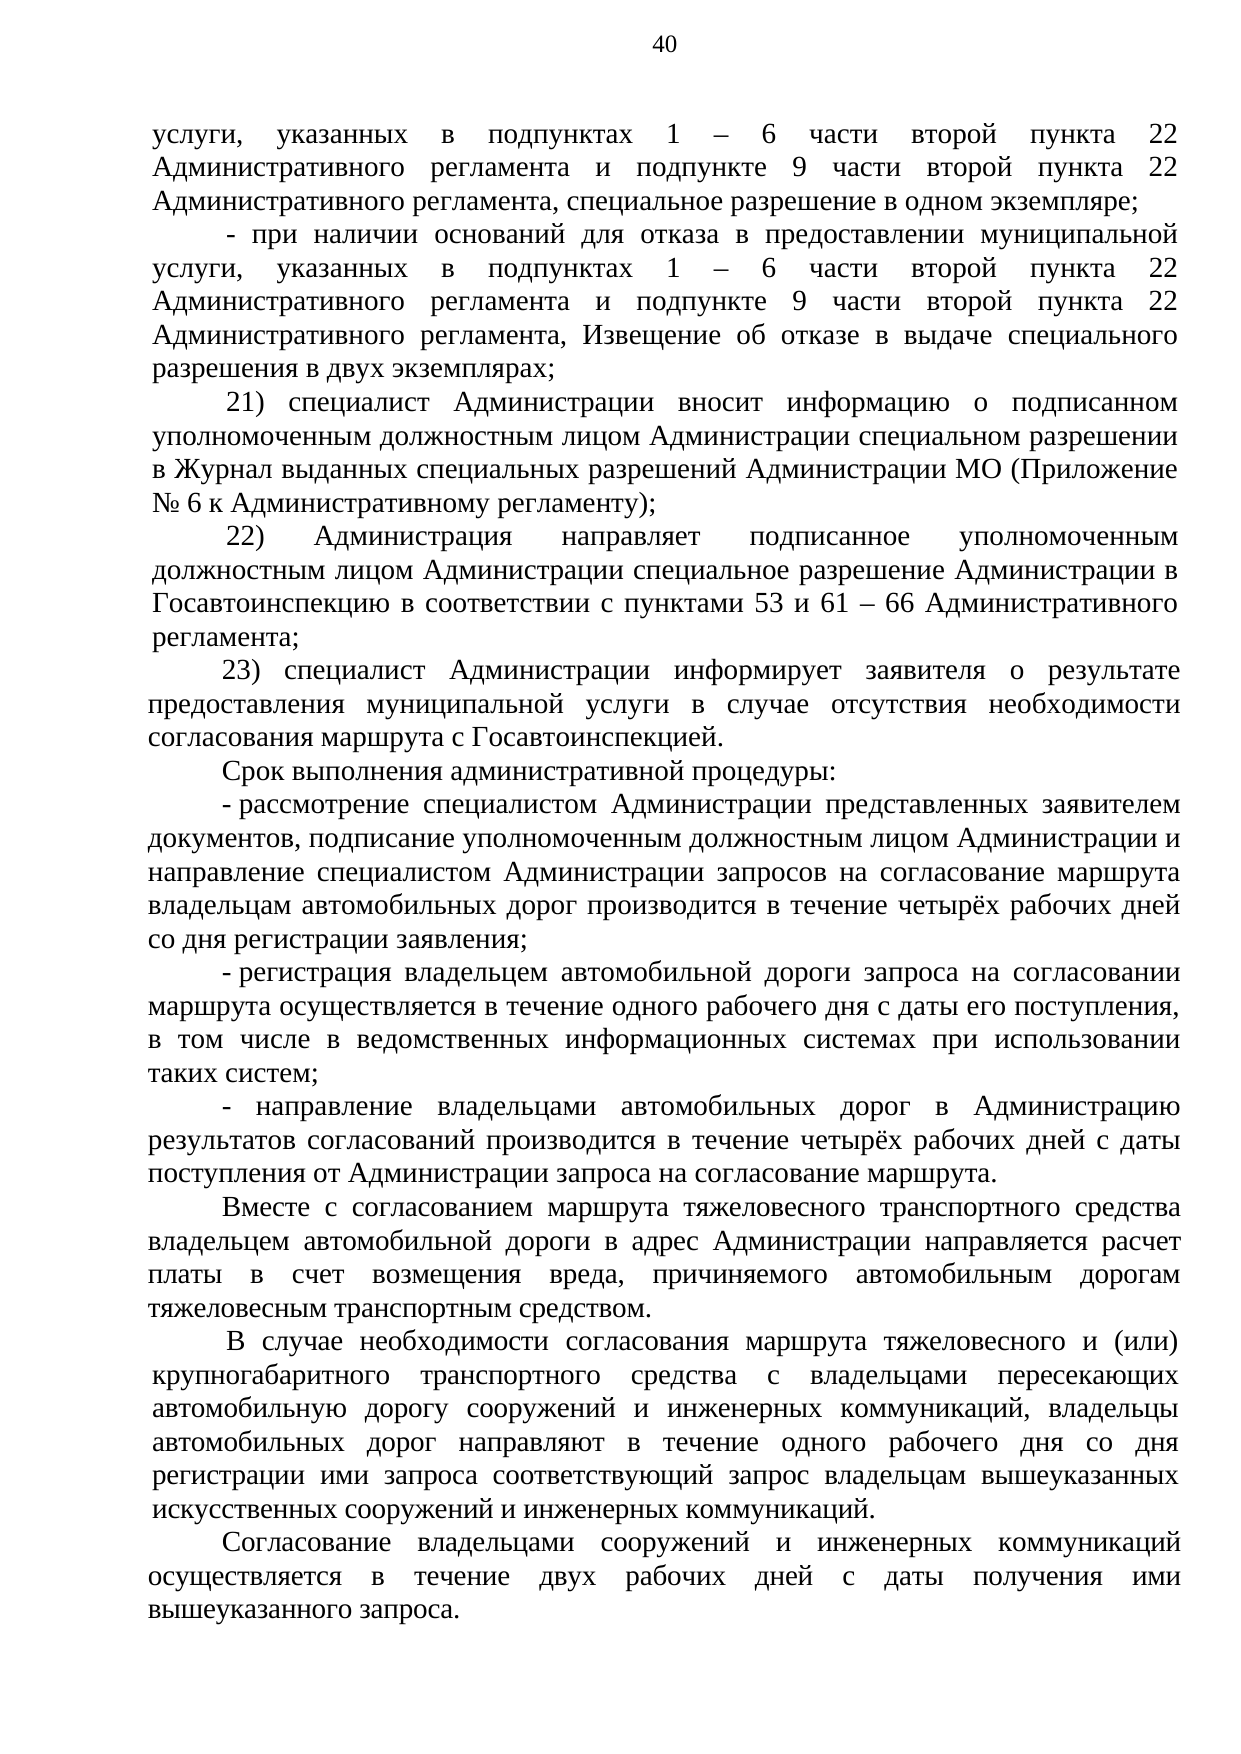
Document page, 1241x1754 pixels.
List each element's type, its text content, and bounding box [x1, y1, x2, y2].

text Согласование владельцами сооружений и инженерных коммуникаций осуществляется в течение двух рабочих дней с даты получения ими вышеуказанного запроса. [148, 1524, 1181, 1625]
text - рассмотрение специалистом Администрации представленных заявителем документов, подписание уполномоченным должностным лицом Администрации и направление специалистом Администрации запросов на согласование маршрута владельцам автомобильных дорог производится в течение четырёх рабочих дней со дня регистрации заявления; [148, 787, 1181, 954]
text 21) специалист Администрации вносит информацию о подписанном уполномоченным должностным лицом Администрации специальном разрешении в Журнал выданных специальных разрешений Администрации МО (Приложение № 6 к Административному регламенту); [152, 384, 1179, 518]
text - регистрация владельцем автомобильной дороги запроса на согласовании маршрута осуществляется в течение одного рабочего дня с даты его поступления, в том числе в ведомственных информационных системах при использовании таких систем; [148, 954, 1181, 1088]
text В случае необходимости согласования маршрута тяжеловесного и (или) крупногабаритного транспортного средства с владельцами пересекающих автомобильную дорогу сооружений и инженерных коммуникаций, владельцы автомобильных дорог направляют в течение одного рабочего дня со дня регистрации ими запроса соответствующий запрос владельцам вышеуказанных искусственных сооружений и инженерных коммуникаций. [152, 1323, 1179, 1524]
text - направление владельцами автомобильных дорог в Администрацию результатов согласований производится в течение четырёх рабочих дней с даты поступления от Администрации запроса на согласование маршрута. [148, 1088, 1181, 1189]
text - при наличии оснований для отказа в предоставлении муниципальной услуги, указанных в подпунктах 1 – 6 части второй пункта 22 Административного регламента и подпункте 9 части второй пункта 22 Административного регламента, Извещение об отказе в выдаче специального разрешения в двух экземплярах; [152, 216, 1179, 384]
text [152, 116, 1179, 216]
text Вместе с согласованием маршрута тяжеловесного транспортного средства владельцем автомобильной дороги в адрес Администрации направляется расчет платы в счет возмещения вреда, причиняемого автомобильным дорогам тяжеловесным транспортным средством. [148, 1189, 1181, 1323]
text 23) специалист Администрации информирует заявителя о результате предоставления муниципальной услуги в случае отсутствия необходимости согласования маршрута с Госавтоинспекцией. [148, 652, 1181, 753]
text Срок выполнения административной процедуры: [148, 753, 1181, 787]
text 22) Администрация направляет подписанное уполномоченным должностным лицом Администрации специальное разрешение Администрации в Госавтоинспекцию в соответствии с пунктами 53 и 61 – 66 Административного регламента; [152, 518, 1179, 652]
